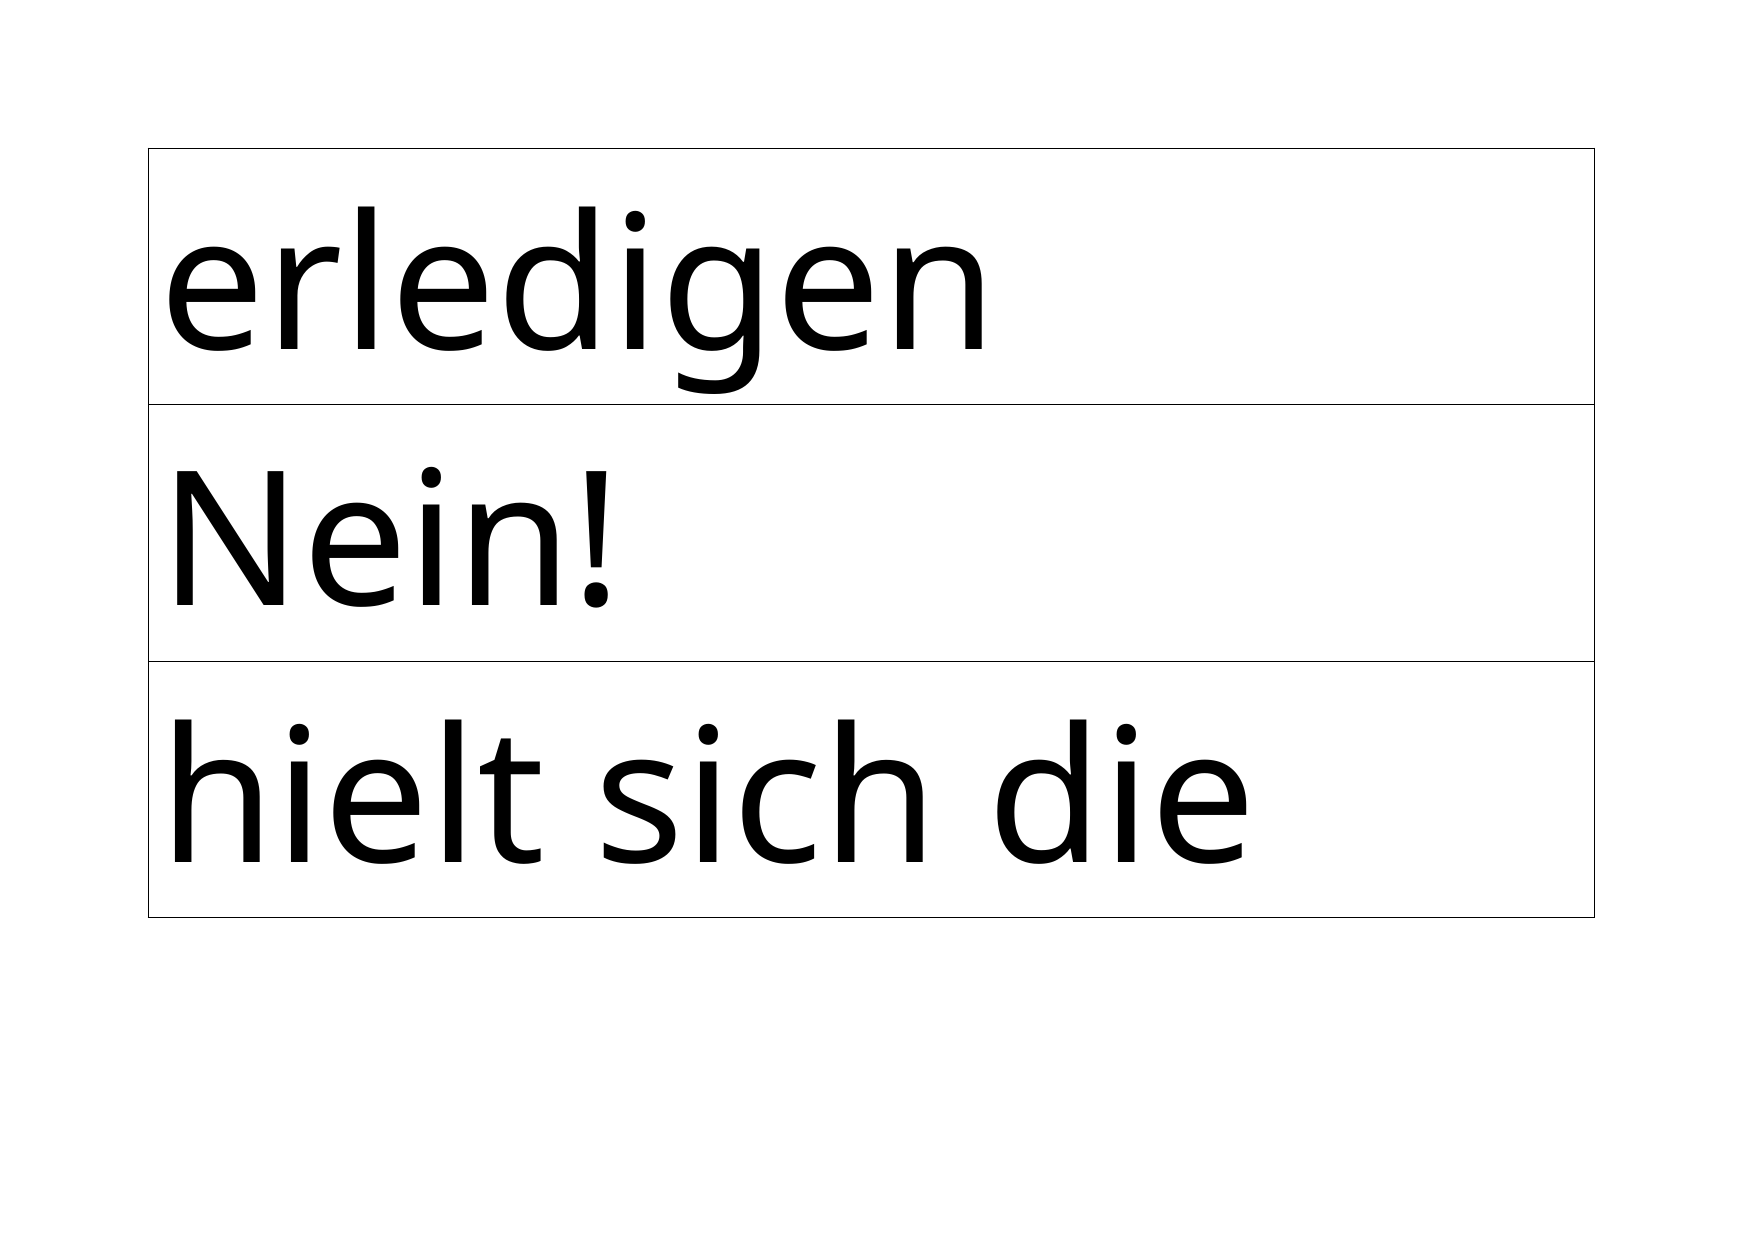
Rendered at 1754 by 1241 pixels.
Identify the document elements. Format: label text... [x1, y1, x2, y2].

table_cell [149, 149, 1594, 404]
table_cell Nein! [149, 405, 1594, 661]
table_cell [149, 662, 1594, 917]
